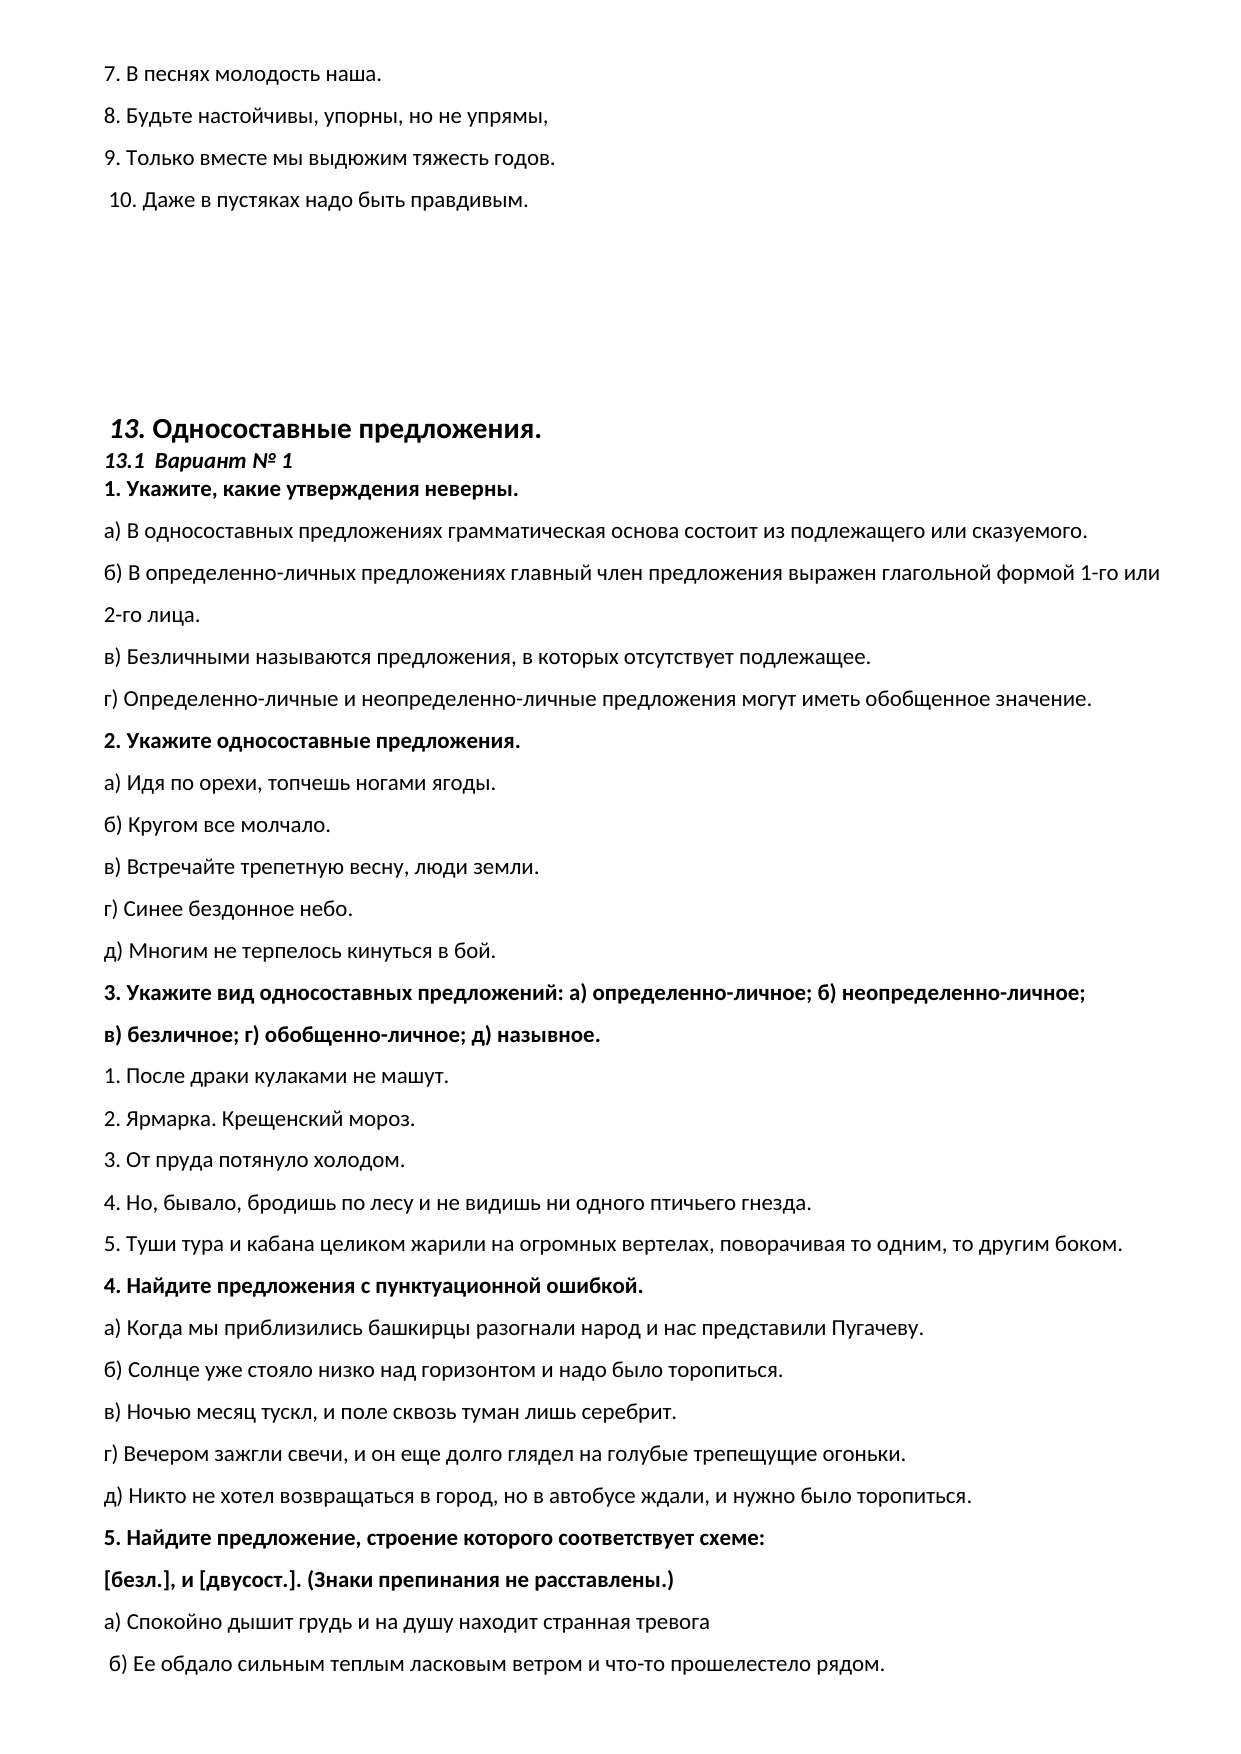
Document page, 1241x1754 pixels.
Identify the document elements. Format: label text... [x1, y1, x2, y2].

text а) Когда мы приблизились башкирцы разогнали народ и нас представили Пугачеву. [103, 1313, 1172, 1342]
text 10. Даже в пустяках надо быть правдивым. [103, 185, 1172, 213]
text б) Солнце уже стояло низко над горизонтом и надо было торопиться. в) Ночью месяц тускл, и поле сквозь туман лишь серебрит. г) Вечером зажгли свечи, и он еще долго глядел на голубые трепещущие огоньки. [103, 1356, 1172, 1467]
text а) Спокойно дышит грудь и на душу находит странная тревога [103, 1607, 1172, 1635]
text 7. В песнях молодость наша. [103, 59, 1172, 87]
text 1. После драки кулаками не машут. 2. Ярмарка. Крещенский мороз. 3. От пруда потянуло холодом. 4. Но, бывало, бродишь по лесу и не видишь ни одного птичьего гнезда. 5. Туши тура и кабана целиком жарили на огромных вертелах, поворачивая то одним, то другим боком. [103, 1062, 1172, 1258]
text д) Никто не хотел возвращаться в город, но в автобусе ждали, и нужно было торопиться. [103, 1481, 1172, 1509]
text 13.1 Вариант № 1 [103, 446, 1172, 474]
text а) Идя по орехи, топчешь ногами ягоды. б) Кругом все молчало. в) Встречайте трепетную весну, люди земли. г) Синее бездонное небо. д) Многим не терпелось кинуться в бой. [103, 768, 1172, 964]
text а) В односоставных предложениях грамматическая основа состоит из подлежащего или сказуемого. б) В определенно-личных предложениях главный член предложения выражен глагольной формой 1-го или 2-го лица. в) Безличными называются предложения, в которых отсутствует подлежащее. г) Определенно-личные и неопределенно-личные предложения могут иметь обобщенное значение. [103, 516, 1172, 712]
text 3. Укажите вид односоставных предложений: а) определенно-личное; б) неопределенно-личное; в) безличное; г) обобщенно-личное; д) назывное. [103, 978, 1172, 1048]
text 9. Только вместе мы выдюжим тяжесть годов. [103, 143, 1172, 171]
text б) Ее обдало сильным теплым ласковым ветром и что-то прошелестело рядом. [103, 1649, 1172, 1677]
text 1. Укажите, какие утверждения неверны. [103, 474, 1172, 502]
text [безл.], и [двусост.]. (Знаки препинания не расставлены.) [103, 1565, 1172, 1593]
text 13. Односоставные предложения. [103, 410, 1172, 446]
text 4. Найдите предложения с пунктуационной ошибкой. [103, 1272, 1172, 1299]
text 5. Найдите предложение, строение которого соответствует схеме: [103, 1523, 1172, 1551]
text 2. Укажите односоставные предложения. [103, 726, 1172, 754]
text 8. Будьте настойчивы, упорны, но не упрямы, [103, 101, 1172, 129]
